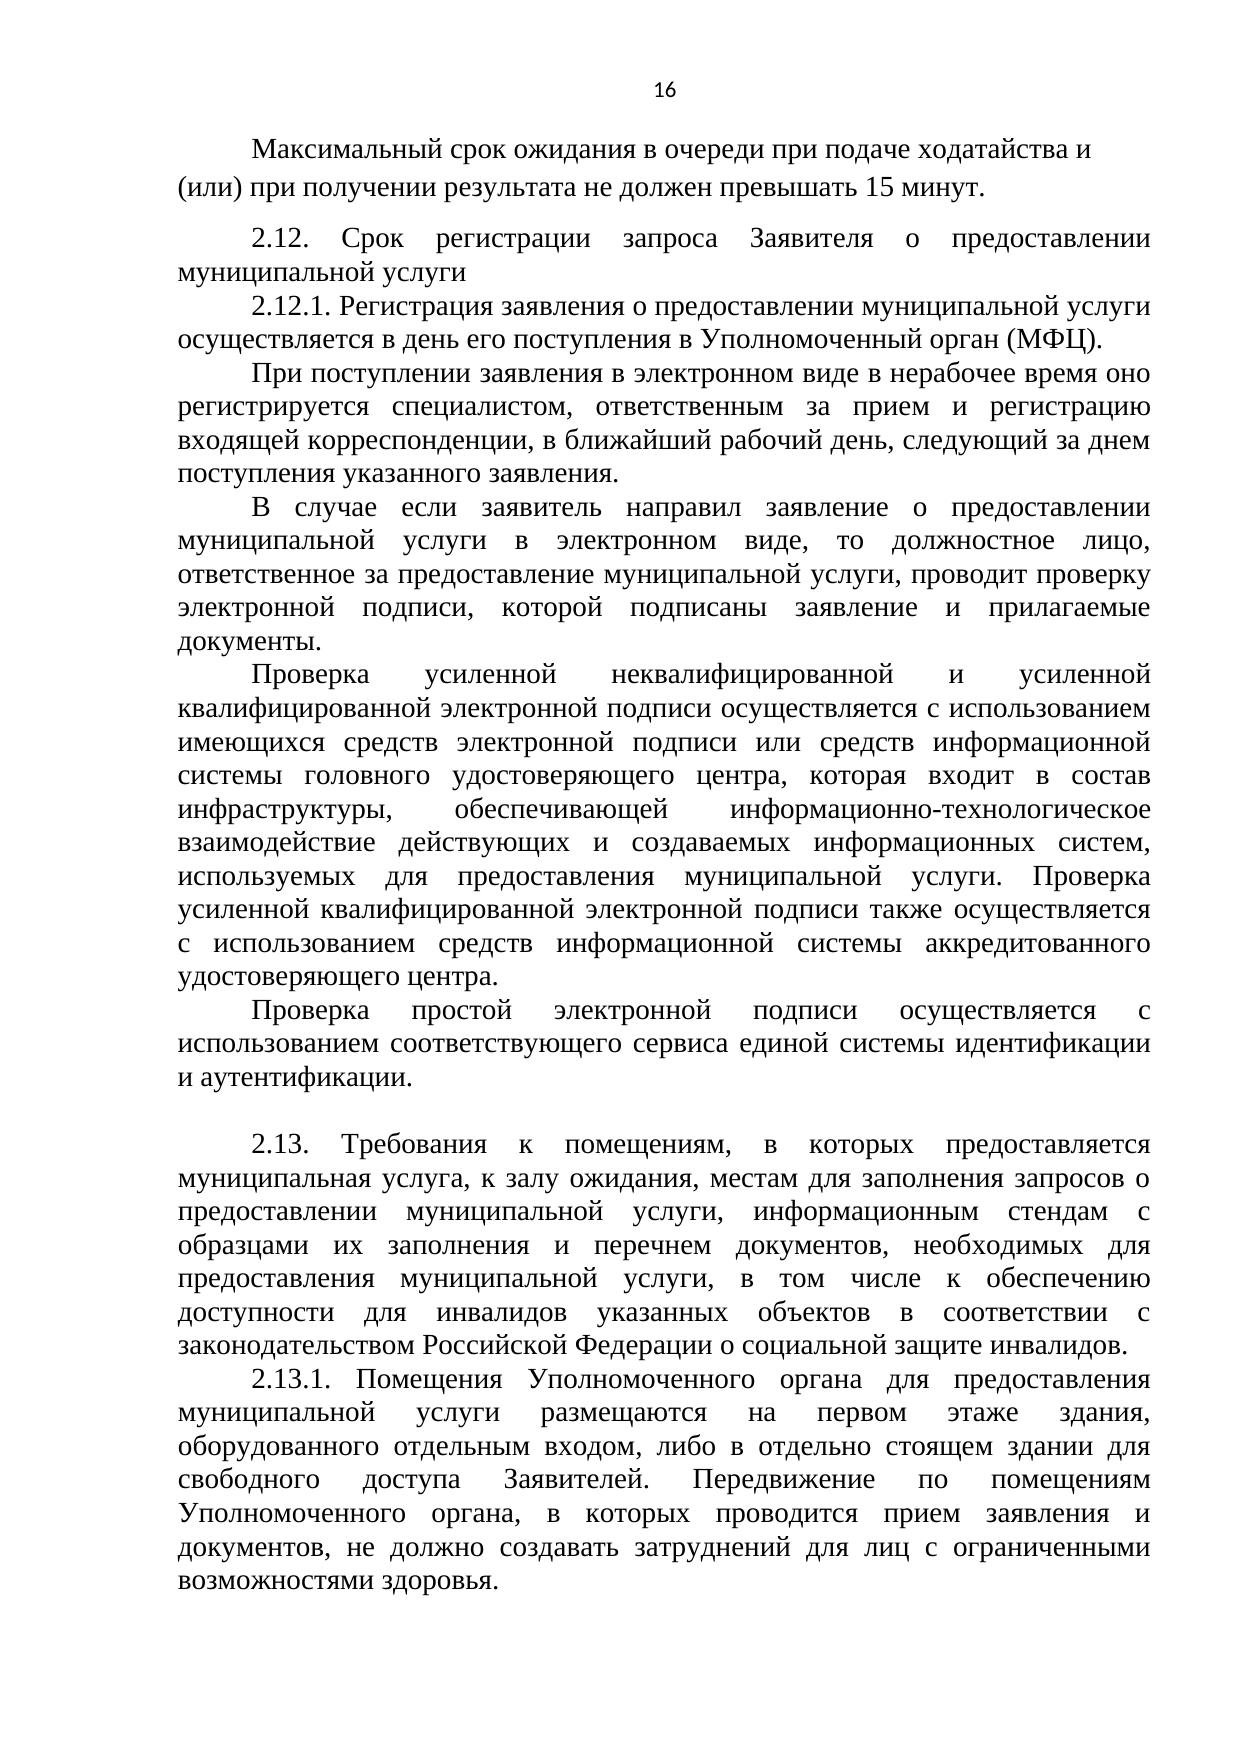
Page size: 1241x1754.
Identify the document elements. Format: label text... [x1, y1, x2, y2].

text 2.12. Срок регистрации запроса Заявителя о предоставлении муниципальной услуги [177, 221, 1152, 288]
text 2.13. Требования к помещениям, в которых предоставляется муниципальная услуга, к залу ожидания, местам для заполнения запросов о предоставлении муниципальной услуги, информационным стендам с образцами их заполнения и перечнем документов, необходимых для предоставления муниципальной услуги, в том числе к обеспечению доступности для инвалидов указанных объектов в соответствии с законодательством Российской Федерации о социальной защите инвалидов. [178, 1126, 1152, 1361]
text Максимальный срок ожидания в очереди при подаче ходатайства и (или) при получении результата не должен превышать 15 минут. [177, 131, 1152, 203]
text Проверка простой электронной подписи осуществляется с использованием соответствующего сервиса единой системы идентификации и аутентификации. [177, 992, 1152, 1093]
text 2.12.1. Регистрация заявления о предоставлении муниципальной услуги осуществляется в день его поступления в Уполномоченный орган (МФЦ). [177, 288, 1152, 355]
text В случае если заявитель направил заявление о предоставлении муниципальной услуги в электронном виде, то должностное лицо, ответственное за предоставление муниципальной услуги, проводит проверку электронной подписи, которой подписаны заявление и прилагаемые документы. [177, 489, 1152, 657]
text Проверка усиленной неквалифицированной и усиленной квалифицированной электронной подписи осуществляется с использованием имеющихся средств электронной подписи или средств информационной системы головного удостоверяющего центра, которая входит в состав инфраструктуры, обеспечивающей информационно-технологическое взаимодействие действующих и создаваемых информационных систем, используемых для предоставления муниципальной услуги. Проверка усиленной квалифицированной электронной подписи также осуществляется с использованием средств информационной системы аккредитованного удостоверяющего центра. [177, 657, 1152, 992]
text 2.13.1. Помещения Уполномоченного органа для предоставления муниципальной услуги размещаются на первом этаже здания, оборудованного отдельным входом, либо в отдельно стоящем здании для свободного доступа Заявителей. Передвижение по помещениям Уполномоченного органа, в которых проводится прием заявления и документов, не должно создавать затруднений для лиц с ограниченными возможностями здоровья. [178, 1361, 1152, 1596]
text При поступлении заявления в электронном виде в нерабочее время оно регистрируется специалистом, ответственным за прием и регистрацию входящей корреспонденции, в ближайший рабочий день, следующий за днем поступления указанного заявления. [177, 355, 1152, 489]
